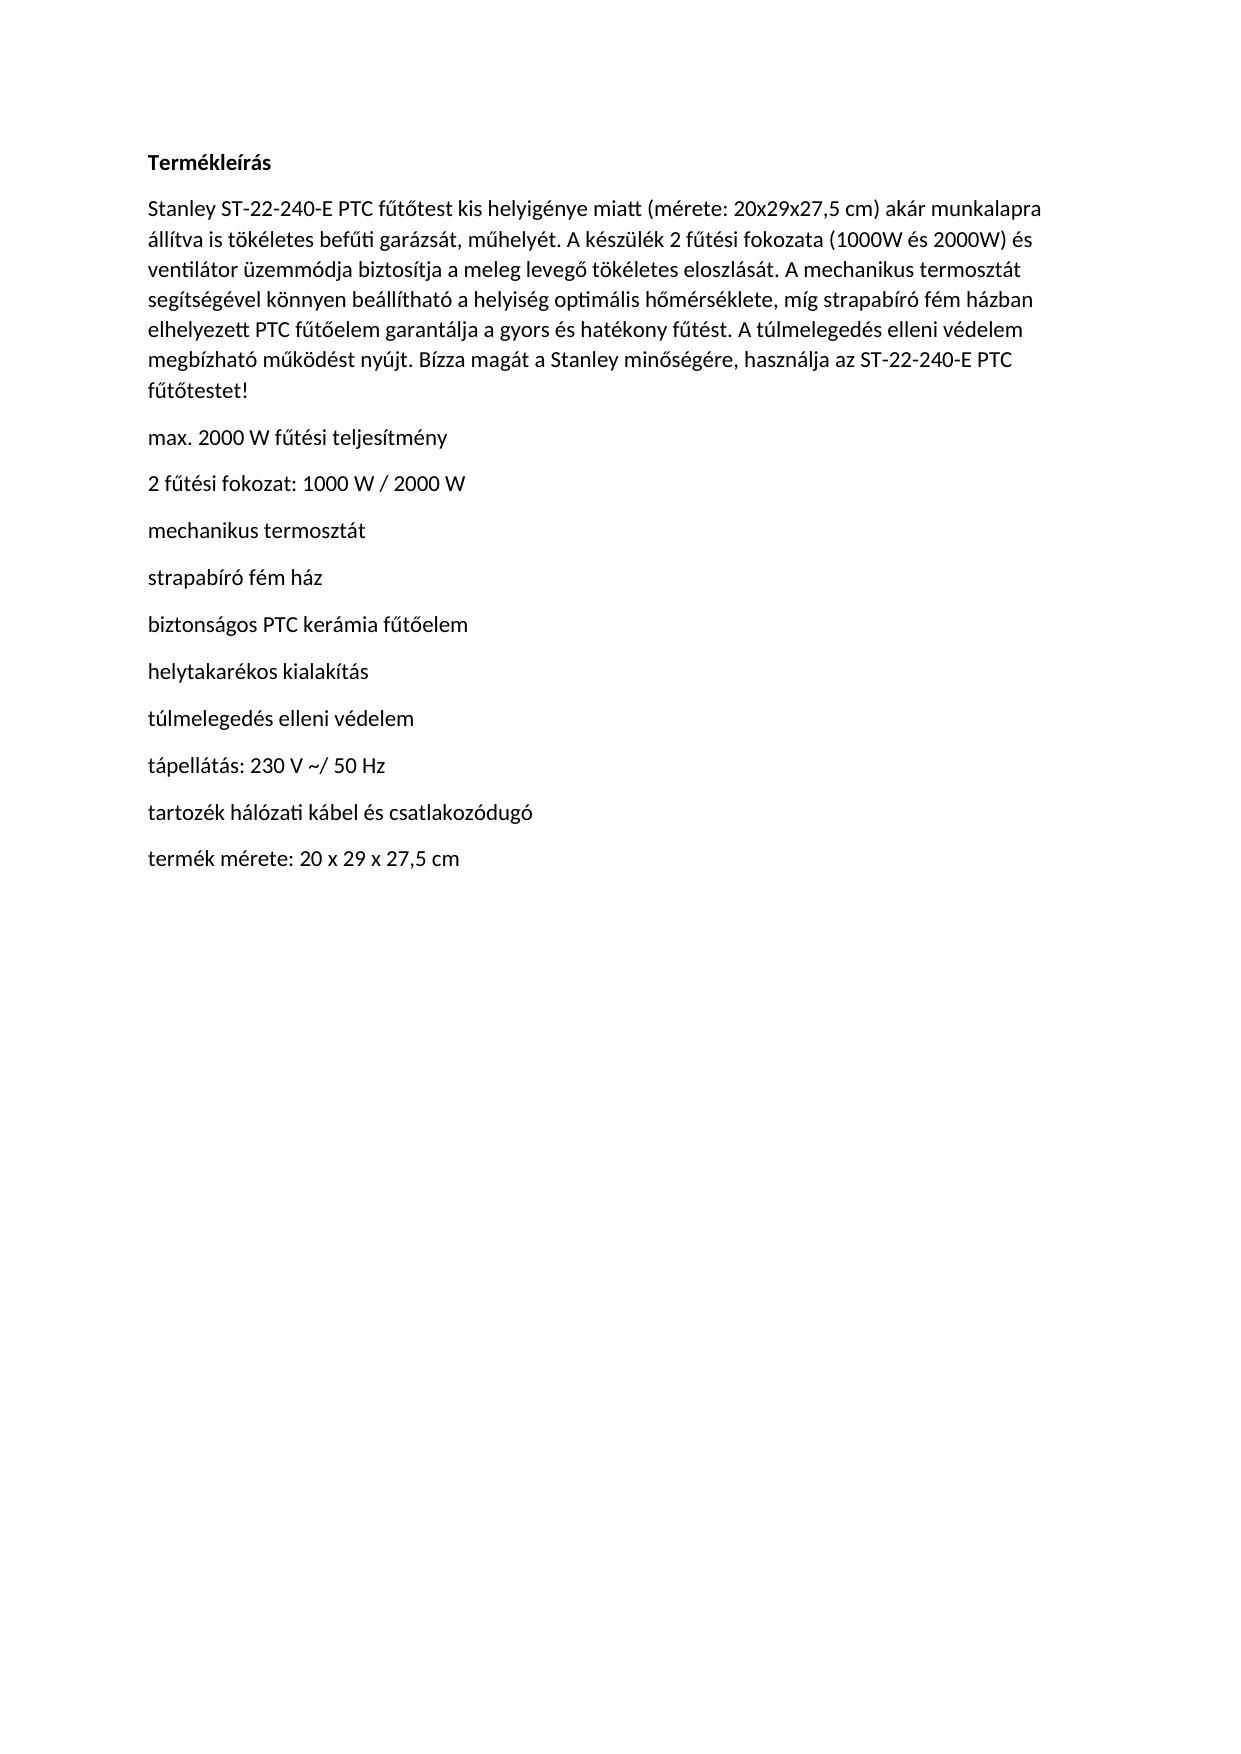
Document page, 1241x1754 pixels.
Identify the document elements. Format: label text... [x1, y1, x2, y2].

text helytakarékos kialakítás [148, 657, 1093, 685]
text mechanikus termosztát [148, 516, 1093, 544]
text max. 2000 W fűtési teljesítmény [148, 423, 1093, 451]
text tartozék hálózati kábel és csatlakozódugó [148, 798, 1093, 826]
text tápellátás: 230 V ~/ 50 Hz [148, 751, 1093, 779]
text túlmelegedés elleni védelem [148, 704, 1093, 732]
text 2 fűtési fokozat: 1000 W / 2000 W [148, 469, 1093, 497]
text biztonságos PTC kerámia fűtőelem [148, 610, 1093, 638]
text termék mérete: 20 x 29 x 27,5 cm [148, 844, 1093, 872]
text Stanley ST-22-240-E PTC fűtőtest kis helyigénye miatt (mérete: 20x29x27,5 cm) akár munkalapra állítva is tökéletes befűti garázsát, műhelyét. A készülék 2 fűtési fokozata (1000W és 2000W) és ventilátor üzemmódja biztosítja a meleg levegő tökéletes eloszlását. A mechanikus termosztát segítségével könnyen beállítható a helyiség optimális hőmérséklete, míg strapabíró fém házban elhelyezett PTC fűtőelem garantálja a gyors és hatékony fűtést. A túlmelegedés elleni védelem megbízható működést nyújt. Bízza magát a Stanley minőségére, használja az ST-22-240-E PTC fűtőtestet! [148, 194, 1093, 404]
text Termékleírás [148, 148, 1093, 176]
text strapabíró fém ház [148, 563, 1093, 591]
